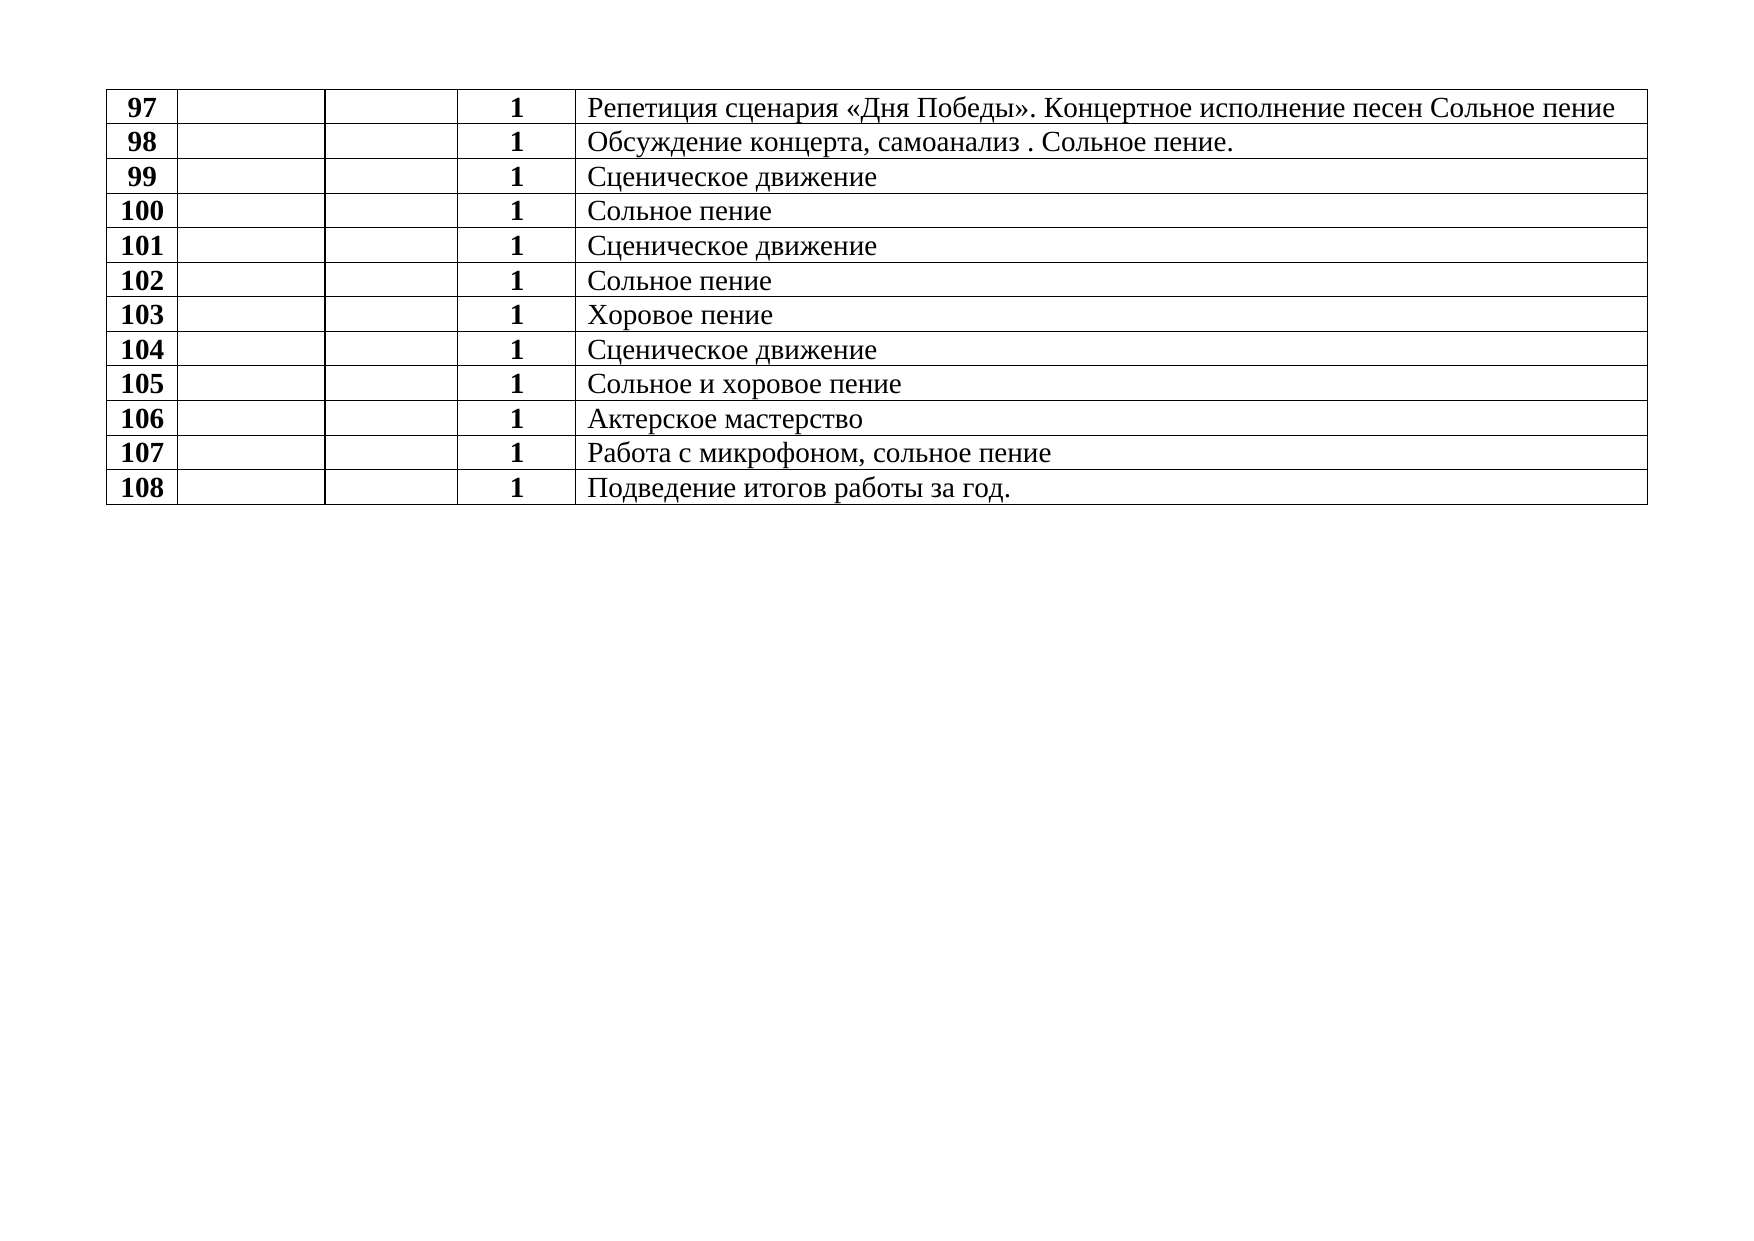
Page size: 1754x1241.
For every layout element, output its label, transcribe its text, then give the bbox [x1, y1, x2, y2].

table_cell 107 [107, 436, 177, 469]
table_cell 1 [458, 332, 575, 365]
table_cell [326, 401, 457, 434]
table_cell 100 [107, 194, 177, 227]
table_cell Обсуждение концерта, самоанализ . Сольное пение. [576, 124, 1647, 158]
table_cell [178, 159, 324, 192]
table_cell 101 [107, 228, 177, 262]
table_cell 1 [458, 159, 575, 192]
table_cell Сценическое движение [576, 228, 1647, 262]
table_cell 1 [458, 366, 575, 400]
table_cell [326, 124, 457, 158]
table_cell 98 [107, 124, 177, 158]
table_cell 1 [458, 297, 575, 331]
table_cell [178, 332, 324, 365]
table_cell Хоровое пение [576, 297, 1647, 331]
table_cell [326, 228, 457, 262]
table_cell 99 [107, 159, 177, 192]
table_cell 1 [458, 470, 575, 504]
table_cell [178, 263, 324, 296]
table_cell [178, 194, 324, 227]
table_cell 106 [107, 401, 177, 434]
table_cell [178, 436, 324, 469]
table_cell [178, 297, 324, 331]
table_cell 1 [458, 90, 575, 123]
table_cell Сольное пение [576, 263, 1647, 296]
table_cell [326, 366, 457, 400]
table_cell 97 [107, 90, 177, 123]
table_cell Сценическое движение [576, 332, 1647, 365]
table_cell [326, 470, 457, 504]
table_cell 102 [107, 263, 177, 296]
table_cell 1 [458, 436, 575, 469]
table_cell [178, 470, 324, 504]
table_cell 105 [107, 366, 177, 400]
table_cell 1 [458, 124, 575, 158]
table_cell Сольное пение [576, 194, 1647, 227]
table_cell [326, 436, 457, 469]
table_cell 103 [107, 297, 177, 331]
table_cell Работа с микрофоном, сольное пение [576, 436, 1647, 469]
table_cell Сценическое движение [576, 159, 1647, 192]
table_cell [326, 194, 457, 227]
table_cell 104 [107, 332, 177, 365]
table_cell [178, 366, 324, 400]
table_cell Сольное и хоровое пение [576, 366, 1647, 400]
table_cell 1 [458, 194, 575, 227]
table_cell Подведение итогов работы за год. [576, 470, 1647, 504]
table_cell 1 [458, 263, 575, 296]
table_cell [326, 159, 457, 192]
table_cell 108 [107, 470, 177, 504]
table_cell Актерское мастерство [576, 401, 1647, 434]
table_cell Репетиция сценария «Дня Победы». Концертное исполнение песен Сольное пение [576, 90, 1647, 123]
table_cell [178, 401, 324, 434]
table_cell [326, 90, 457, 123]
table_cell [326, 297, 457, 331]
table_cell [178, 90, 324, 123]
table_cell [178, 124, 324, 158]
table_cell [326, 263, 457, 296]
table_cell 1 [458, 401, 575, 434]
table_cell 1 [458, 228, 575, 262]
table_cell [326, 332, 457, 365]
table_cell [178, 228, 324, 262]
